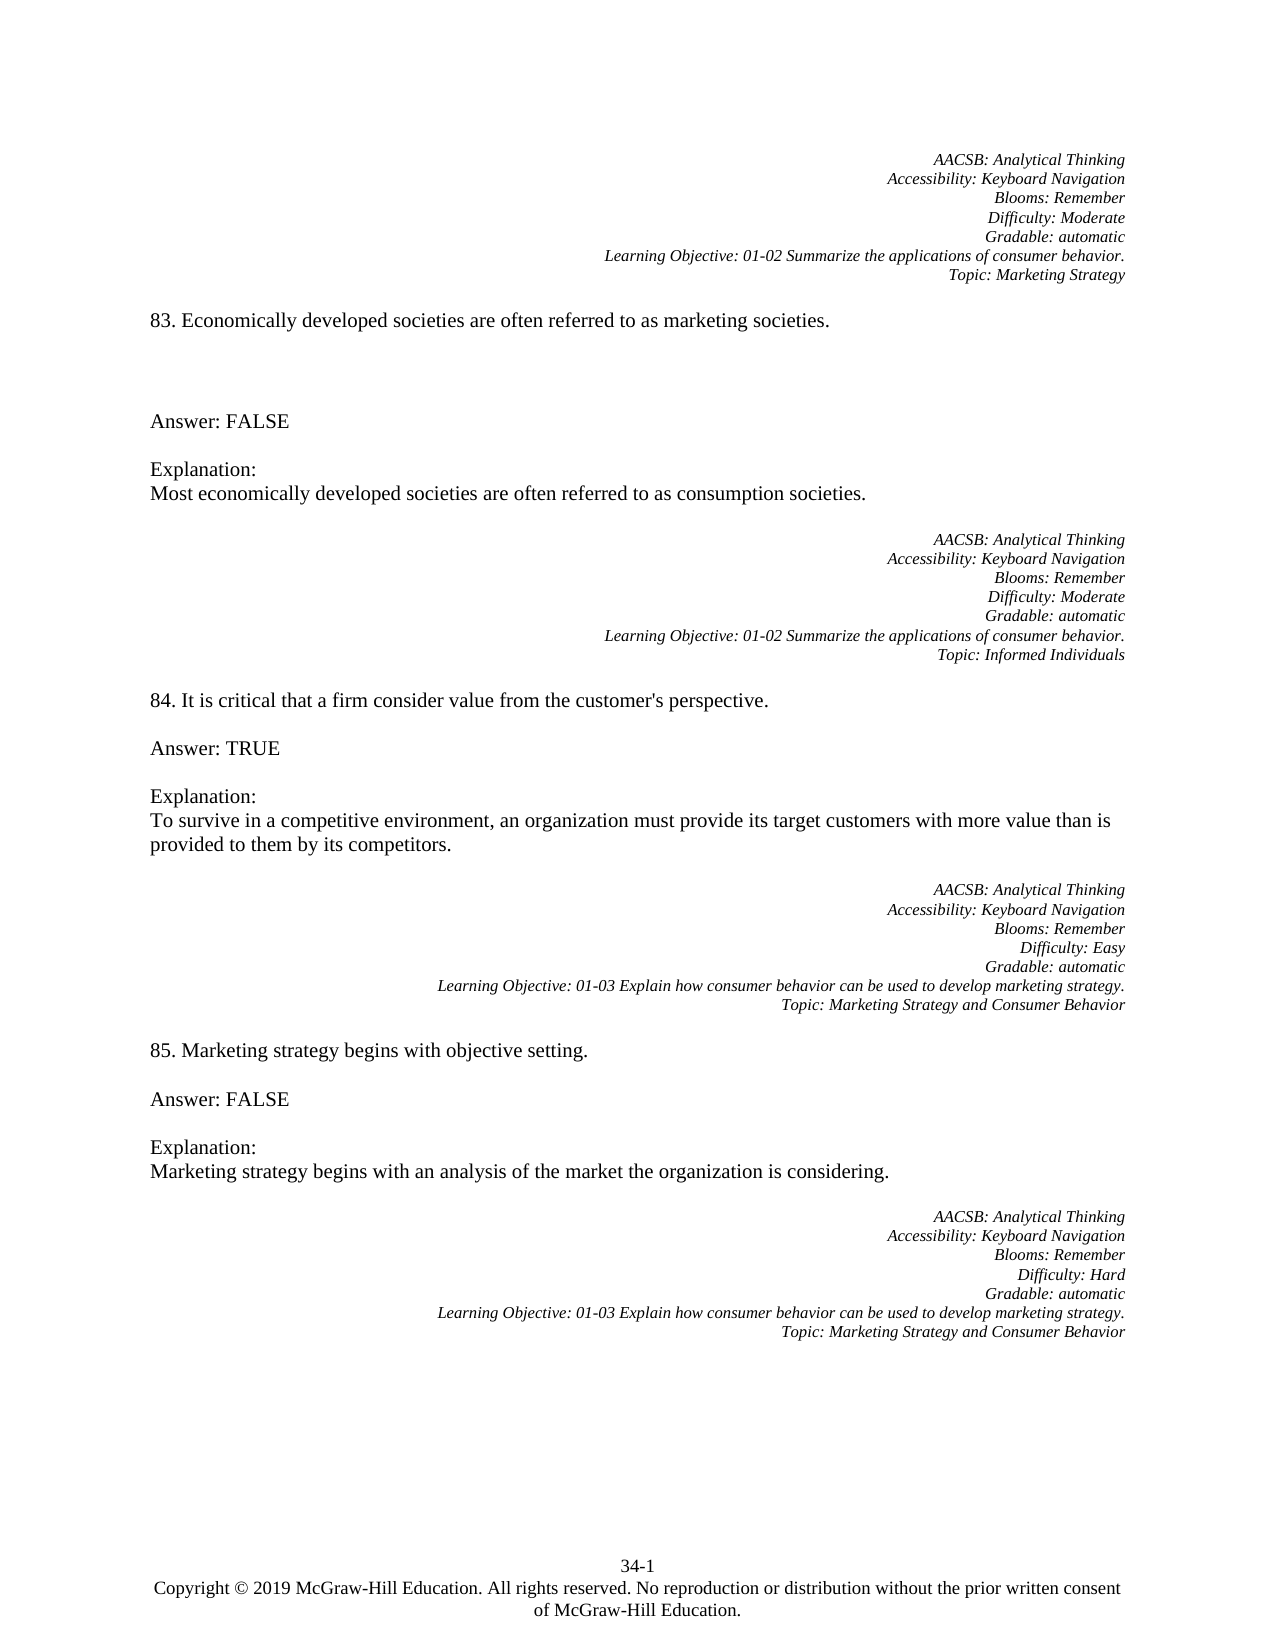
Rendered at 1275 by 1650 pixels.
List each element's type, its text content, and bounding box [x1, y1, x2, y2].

text AACSB: Analytical Thinking Accessibility: Keyboard Navigation Blooms: Remember Difficulty: Easy Gradable: automatic Learning Objective: 01-03 Explain how consumer behavior can be used to develop marketing strategy. Topic: Marketing Strategy and Consumer Behavior [150, 880, 1125, 1014]
text AACSB: Analytical Thinking Accessibility: Keyboard Navigation Blooms: Remember Difficulty: Moderate Gradable: automatic Learning Objective: 01-02 Summarize the applications of consumer behavior. Topic: Marketing Strategy [150, 150, 1125, 284]
text Marketing strategy begins with an analysis of the market the organization is considering. [150, 1159, 1125, 1183]
text Answer: FALSE [150, 409, 1125, 433]
text Most economically developed societies are often referred to as consumption societies. [150, 481, 1125, 505]
text To survive in a competitive environment, an organization must provide its target customers with more value than is provided to them by its competitors. [150, 808, 1125, 856]
text AACSB: Analytical Thinking Accessibility: Keyboard Navigation Blooms: Remember Difficulty: Moderate Gradable: automatic Learning Objective: 01-02 Summarize the applications of consumer behavior. Topic: Informed Individuals [150, 529, 1125, 664]
text Explanation: [150, 457, 1125, 481]
text 85. Marketing strategy begins with objective setting. [150, 1038, 1125, 1062]
text Answer: TRUE [150, 736, 1125, 760]
text Answer: FALSE [150, 1087, 1125, 1111]
text Explanation: [150, 784, 1125, 808]
text Explanation: [150, 1135, 1125, 1159]
text 84. It is critical that a firm consider value from the customer's perspective. [150, 688, 1125, 712]
text 83. Economically developed societies are often referred to as marketing societies. [150, 308, 1125, 385]
